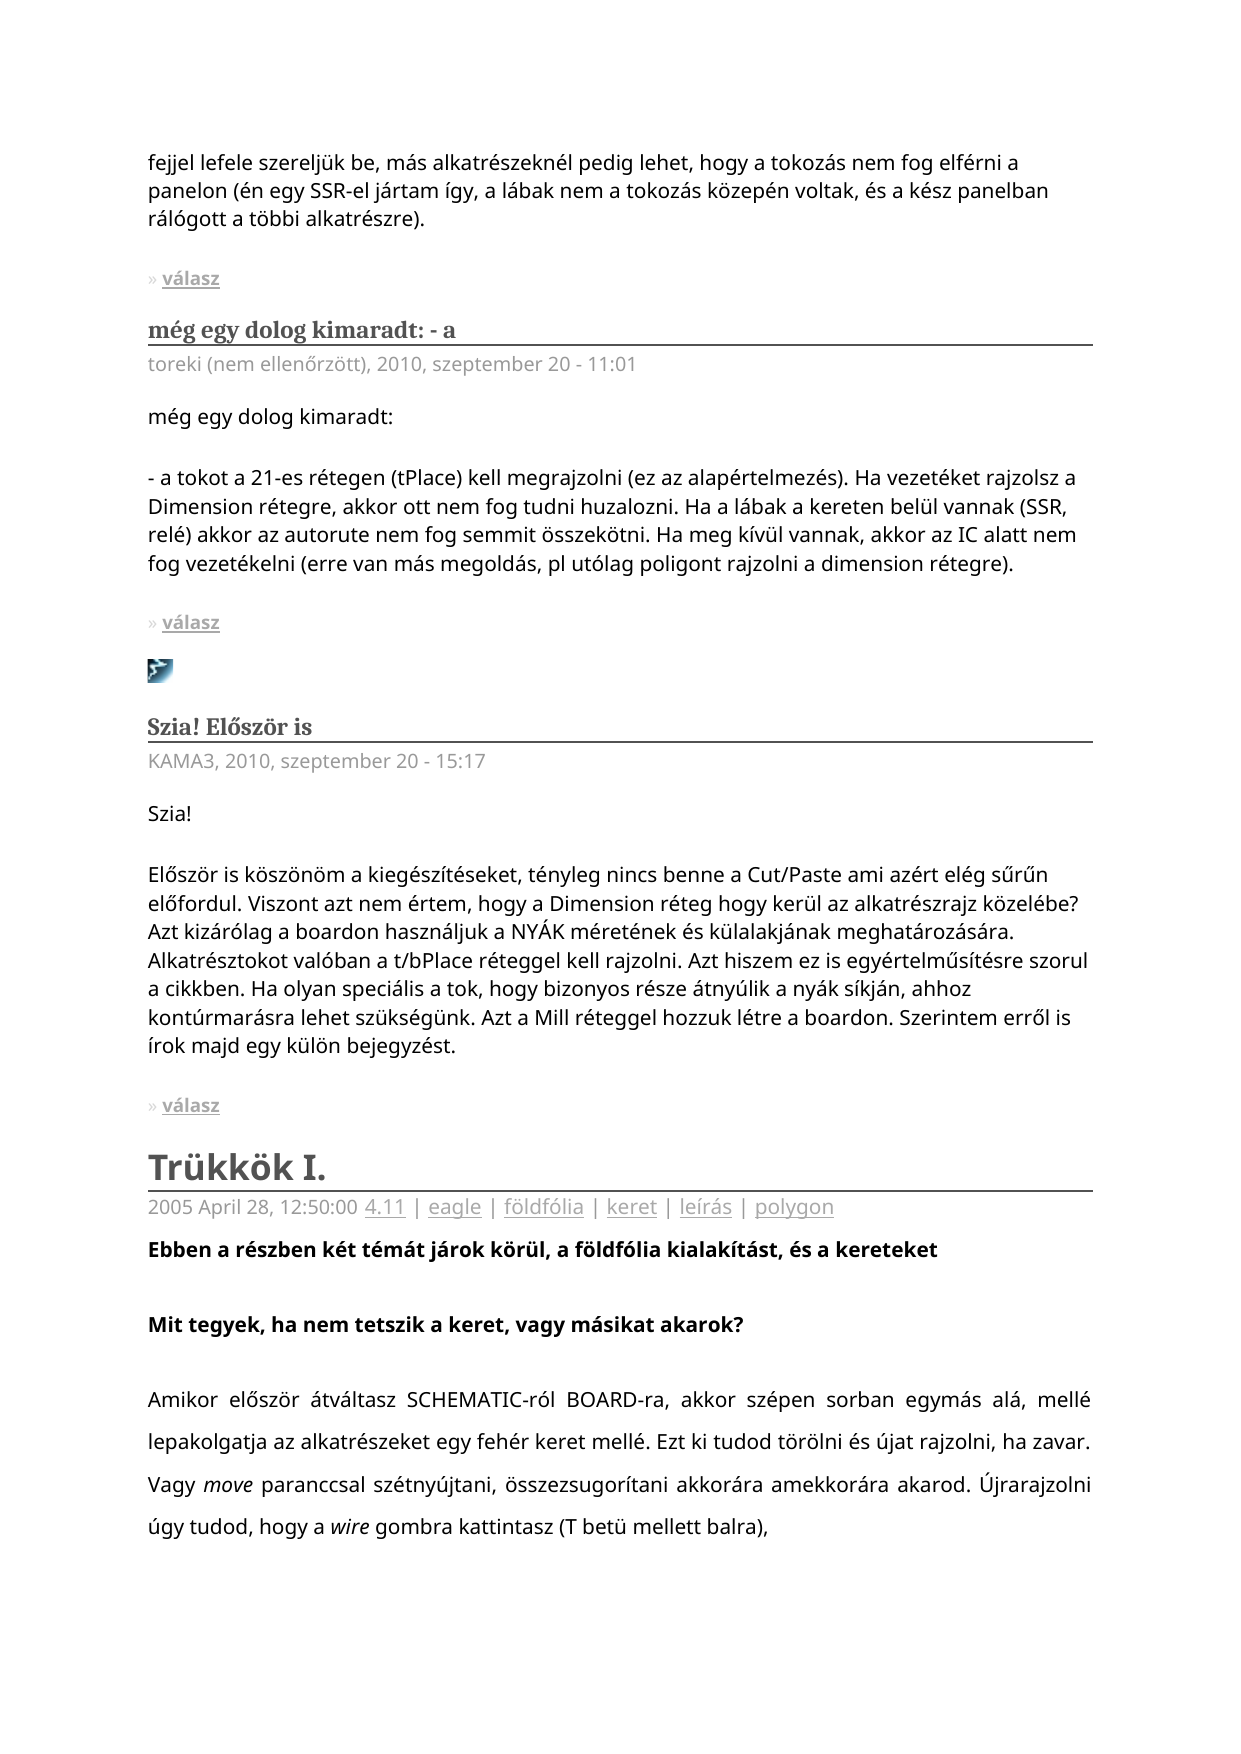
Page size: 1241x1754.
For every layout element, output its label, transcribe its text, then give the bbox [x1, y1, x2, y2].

text KAMA3, 2010, szeptember 20 - 15:17 [148, 748, 1093, 775]
text Először is köszönöm a kiegészítéseket, tényleg nincs benne a Cut/Paste ami azért elég sűrűn előfordul. Viszont azt nem értem, hogy a Dimension réteg hogy kerül az alkatrészrajz közelébe? Azt kizárólag a boardon használjuk a NYÁK méretének és külalakjának meghatározására. Alkatrésztokot valóban a t/bPlace réteggel kell rajzolni. Azt hiszem ez is egyértelműsítésre szorul a cikkben. Ha olyan speciális a tok, hogy bizonyos része átnyúlik a nyák síkján, ahhoz kontúrmarásra lehet szükségünk. Azt a Mill réteggel hozzuk létre a boardon. Szerintem erről is írok majd egy külön bejegyzést. [148, 861, 1093, 1059]
text 2005 April 28, 12:50:00 4.11 | eagle | földfólia | keret | leírás | polygon [148, 1192, 1093, 1221]
text Mit tegyek, ha nem tetszik a keret, vagy másikat akarok? [148, 1296, 1093, 1338]
text » válasz [148, 609, 1093, 635]
text Trükkök I. [148, 1142, 1093, 1190]
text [148, 148, 1093, 233]
text Szia! [148, 799, 1093, 828]
picture [147, 659, 174, 683]
text még egy dolog kimaradt: [148, 402, 1093, 431]
subtitle Szia! Először is [148, 713, 1093, 741]
text Ebben a részben két témát járok körül, a földfólia kialakítást, és a kereteket [148, 1221, 1093, 1263]
text - a tokot a 21-es rétegen (tPlace) kell megrajzolni (ez az alapértelmezés). Ha vezetéket rajzolsz a Dimension rétegre, akkor ott nem fog tudni huzalozni. Ha a lábak a kereten belül vannak (SSR, relé) akkor az autorute nem fog semmit összekötni. Ha meg kívül vannak, akkor az IC alatt nem fog vezetékelni (erre van más megoldás, pl utólag poligont rajzolni a dimension rétegre). [148, 463, 1093, 577]
text toreki (nem ellenőrzött), 2010, szeptember 20 - 11:01 [148, 351, 1093, 378]
text » válasz [148, 265, 1093, 291]
subtitle még egy dolog kimaradt: - a [148, 316, 1093, 344]
text » válasz [148, 1092, 1093, 1118]
text Amikor először átváltasz SCHEMATIC-ról BOARD-ra, akkor szépen sorban egymás alá, mellé lepakolgatja az alkatrészeket egy fehér keret mellé. Ezt ki tudod törölni és újat rajzolni, ha zavar. Vagy move paranccsal szétnyújtani, összezsugorítani akkorára amekkorára akarod. Újrarajzolni úgy tudod, hogy a wire gombra kattintasz (T betü mellett balra), [148, 1371, 1093, 1541]
